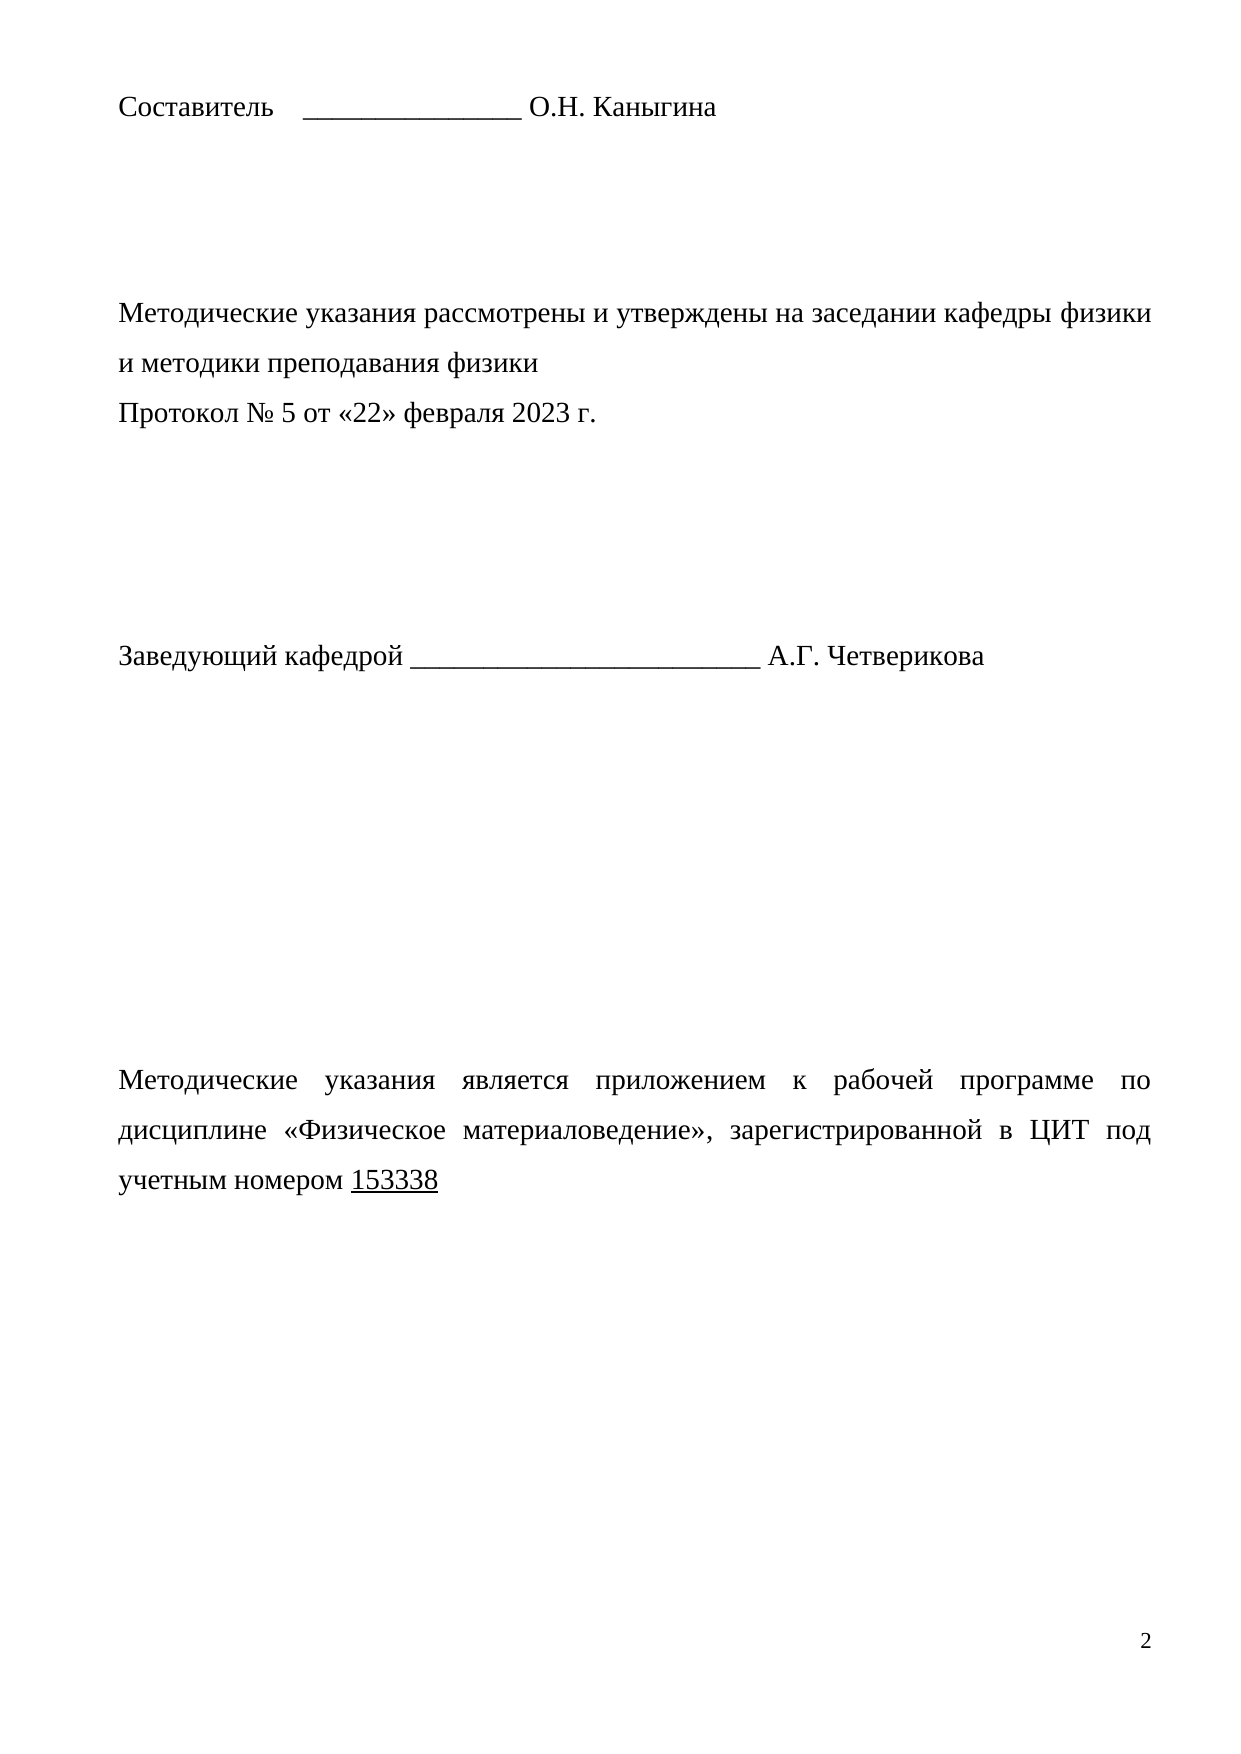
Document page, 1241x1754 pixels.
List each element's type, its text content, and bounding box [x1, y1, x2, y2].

text Составитель _______________ О.Н. Каныгина [118, 89, 1152, 122]
text Протокол № 5 от «22» февраля 2023 г. [118, 396, 1152, 429]
text Методические указания рассмотрены и утверждены на заседании кафедры физики и методики преподавания физики [118, 295, 1152, 379]
text Заведующий кафедрой ________________________ А.Г. Четверикова [118, 638, 1152, 672]
text Методические указания является приложением к рабочей программе по дисциплине «Физическое материаловедение», зарегистрированной в ЦИТ под учетным номером 153338 [118, 1062, 1152, 1196]
